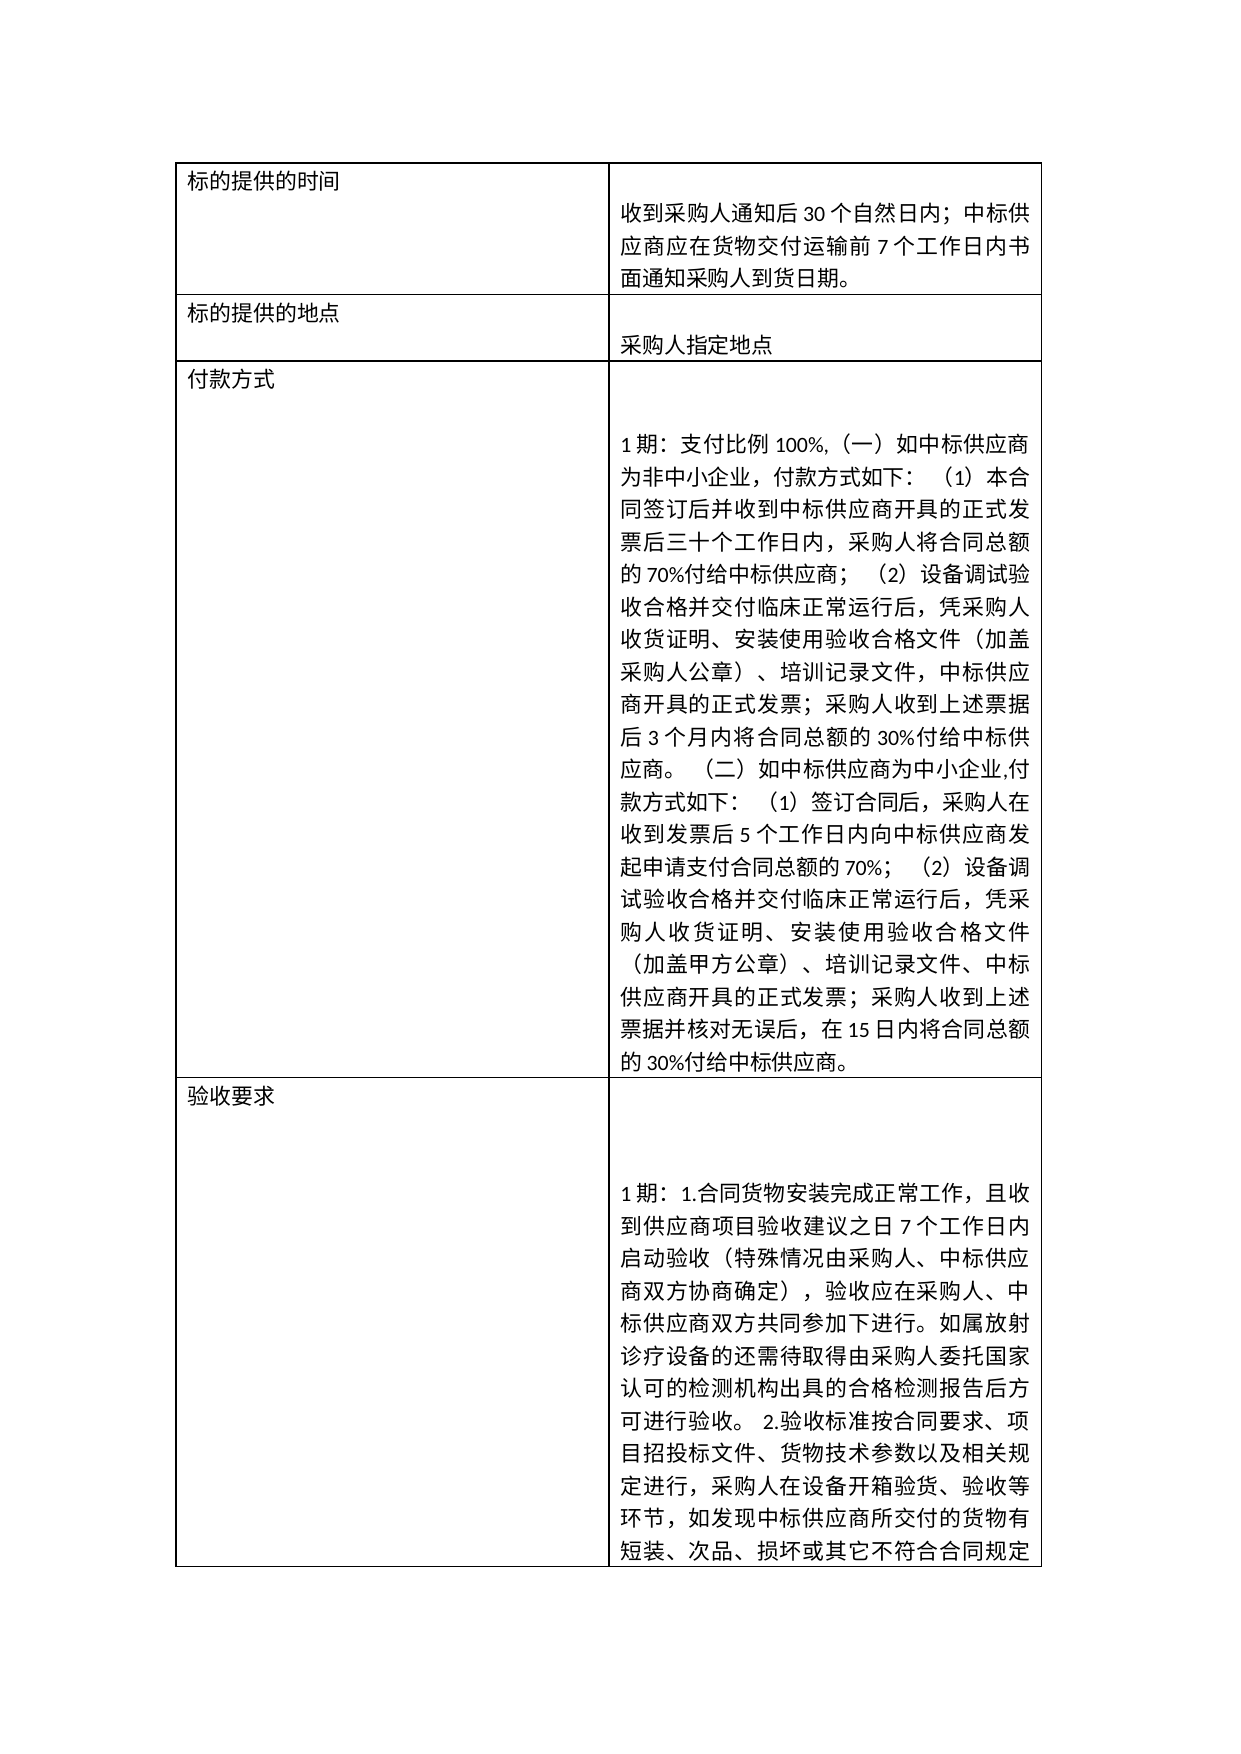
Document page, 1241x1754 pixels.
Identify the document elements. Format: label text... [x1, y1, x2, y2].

table_header 收到采购人通知后30个自然日内；中标供应商应在货物交付运输前7个工作日内书面通知采购人到货日期。 [610, 164, 1041, 293]
table_cell 标的提供的地点 [177, 295, 608, 360]
table_cell 验收要求 [177, 1078, 608, 1566]
table_cell 付款方式 [177, 362, 608, 1077]
table_header 标的提供的时间 [177, 164, 608, 293]
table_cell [610, 1078, 1041, 1566]
table_cell 采购人指定地点 [610, 295, 1041, 360]
table_cell 1期：支付比例100%,（一）如中标供应商为非中小企业，付款方式如下： （1）本合同签订后并收到中标供应商开具的正式发票后三十个工作日内，采购人将合同总额的70%付给中标供应商； （2）设备调试验收合格并交付临床正常运行后，凭采购人收货证明、安装使用验收合格文件（加盖采购人公章）、培训记录文件，中标供应商开具的正式发票；采购人收到上述票据后3个月内将合同总额的30%付给中标供应商。 （二）如中标供应商为中小企业,付款方式如下： （1）签订合同后，采购人在收到发票后5个工作日内向中标供应商发起申请支付合同总额的70%； （2）设备调试验收合格并交付临床正常运行后，凭采购人收货证明、安装使用验收合格文件（加盖甲方公章）、培训记录文件、中标供应商开具的正式发票；采购人收到上述票据并核对无误后，在15日内将合同总额的30%付给中标供应商。 [610, 362, 1041, 1077]
